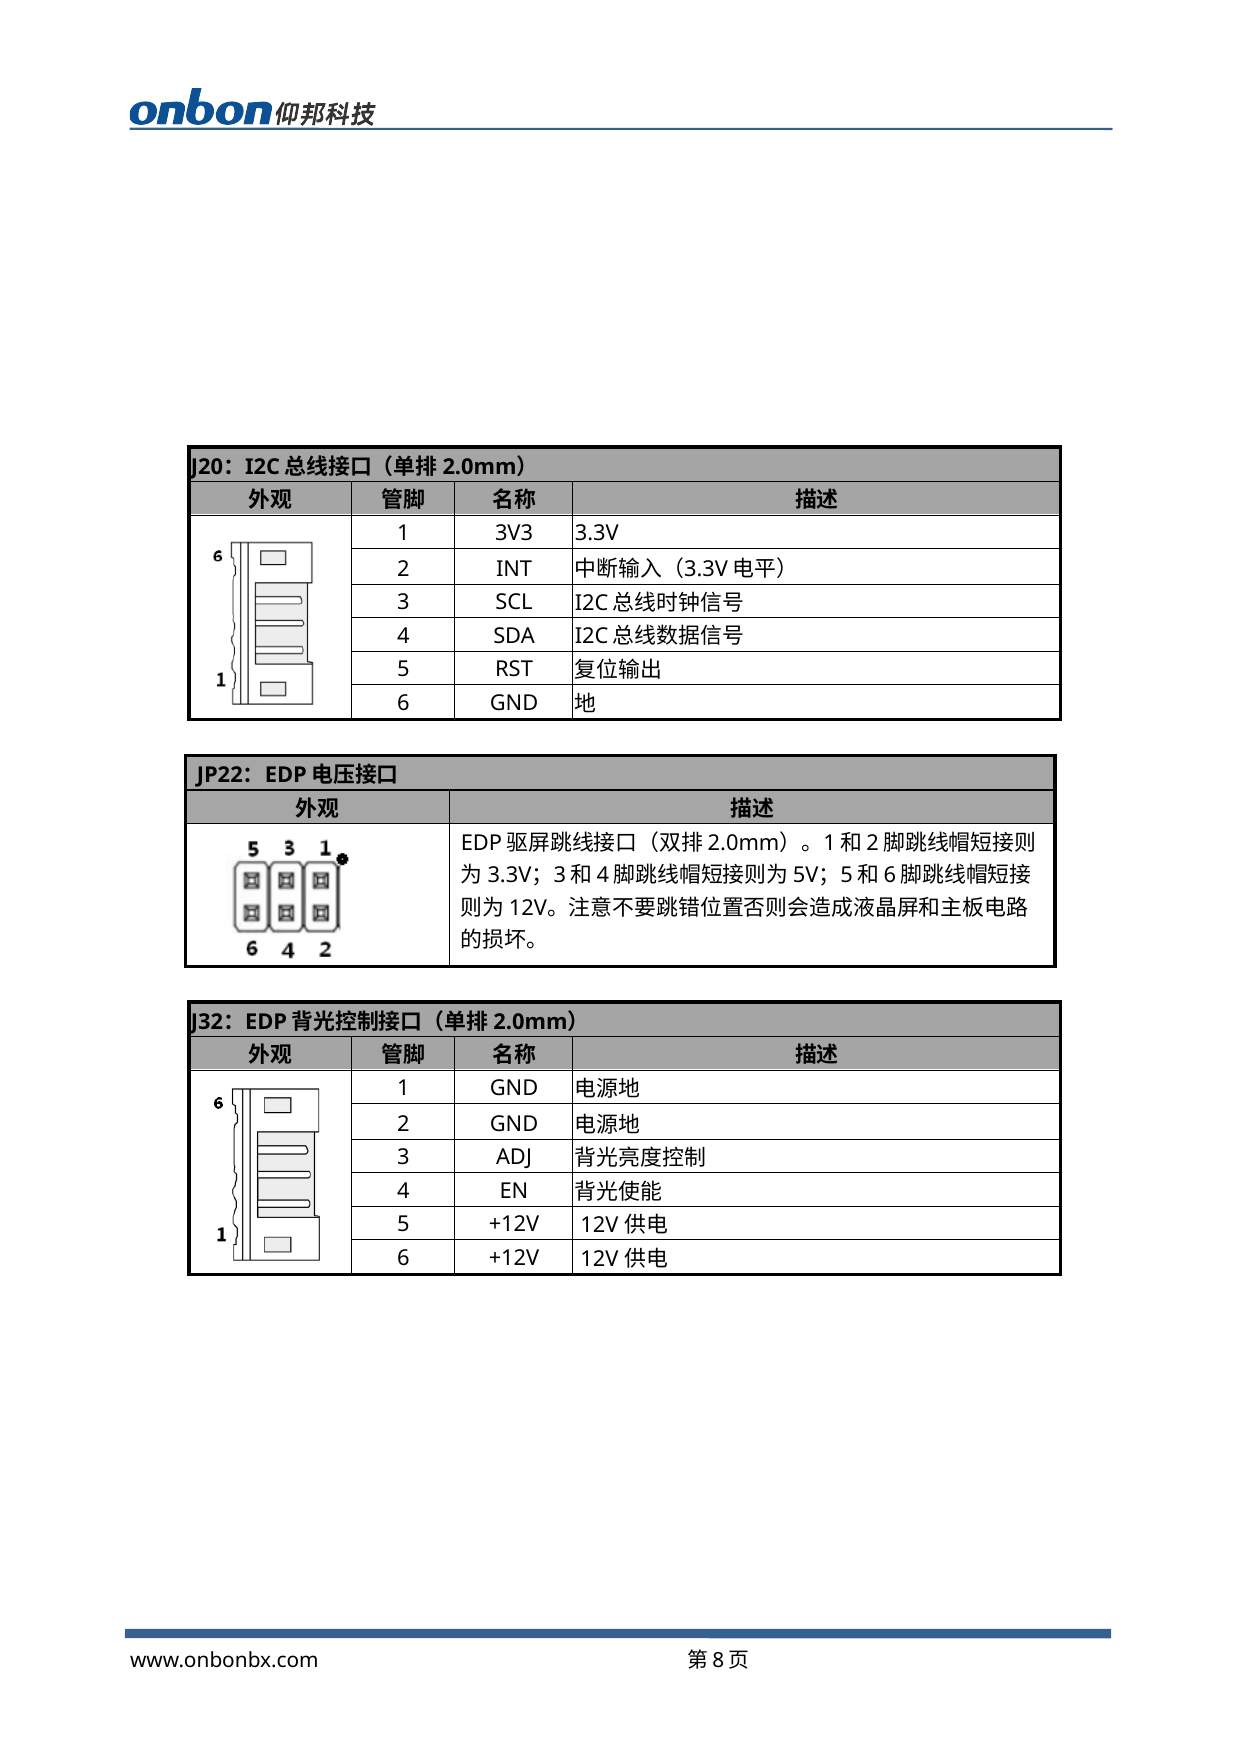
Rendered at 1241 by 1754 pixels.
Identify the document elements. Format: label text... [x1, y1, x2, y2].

table_cell 2 [352, 549, 454, 584]
table_cell 名称 [455, 1037, 572, 1069]
picture [211, 539, 326, 710]
table_cell ADJ [455, 1140, 572, 1172]
table_cell I2C总线数据信号 [573, 618, 1059, 651]
table_cell 1 [352, 516, 454, 548]
table_cell 4 [352, 618, 454, 651]
table_cell 3.3V [573, 516, 1059, 548]
table_cell 1 [352, 1071, 454, 1103]
table_cell RST [455, 652, 572, 684]
picture [211, 1085, 334, 1267]
table_cell 外观 [191, 482, 351, 514]
table_cell SCL [455, 585, 572, 617]
table_cell 6 [352, 685, 454, 718]
table_cell 3V3 [455, 516, 572, 548]
table_cell 背光亮度控制 [573, 1140, 1059, 1172]
table_cell 5 [352, 652, 454, 684]
table_cell 地 [573, 685, 1059, 718]
table_cell +12V [455, 1240, 572, 1273]
table_cell 2 [352, 1104, 454, 1139]
table_cell 描述 [450, 791, 1053, 823]
table_cell +12V [455, 1207, 572, 1239]
table_cell GND [455, 1071, 572, 1103]
table_cell 描述 [573, 482, 1059, 514]
picture [129, 88, 376, 126]
table_header JP22：EDP电压接口 [187, 757, 1053, 789]
table_cell 电源地 [573, 1071, 1059, 1103]
table_cell 12V 供电 [573, 1207, 1059, 1239]
table_cell 管脚 [352, 482, 454, 514]
table_cell 复位输出 [573, 652, 1059, 684]
table_cell EN [455, 1173, 572, 1206]
table_cell 名称 [455, 482, 572, 514]
table_header J20：I2C总线接口（单排 2.0mm） [191, 449, 1059, 481]
table_cell 12V 供电 [573, 1240, 1059, 1273]
table_cell 背光使能 [573, 1173, 1059, 1206]
table_cell [191, 516, 351, 718]
table_cell 外观 [187, 791, 449, 823]
table_header J32：EDP背光控制接口（单排 2.0mm） [191, 1004, 1059, 1036]
table_cell 外观 [191, 1037, 351, 1069]
table_cell 6 [352, 1240, 454, 1273]
table_cell 管脚 [352, 1037, 454, 1069]
picture [222, 829, 363, 965]
table_cell 5 [352, 1207, 454, 1239]
table_cell 4 [352, 1173, 454, 1206]
table_cell [191, 1071, 351, 1273]
table_cell 3 [352, 585, 454, 617]
table_cell 描述 [573, 1037, 1059, 1069]
table_cell INT [455, 549, 572, 584]
table_cell GND [455, 685, 572, 718]
table_cell [187, 824, 449, 965]
table_cell I2C总线时钟信号 [573, 585, 1059, 617]
table_cell 电源地 [573, 1104, 1059, 1139]
table_cell GND [455, 1104, 572, 1139]
table_cell SDA [455, 618, 572, 651]
table_cell 中断输入（3.3V电平） [573, 549, 1059, 584]
table_cell EDP驱屏跳线接口（双排2.0mm）。1和2脚跳线帽短接则为 3.3V；3和4脚跳线帽短接则为5V；5和6脚跳线帽短接则为12V。注意不要跳错位置否则会造成液晶屏和主板电路的损坏。 [450, 824, 1053, 965]
table_cell 3 [352, 1140, 454, 1172]
